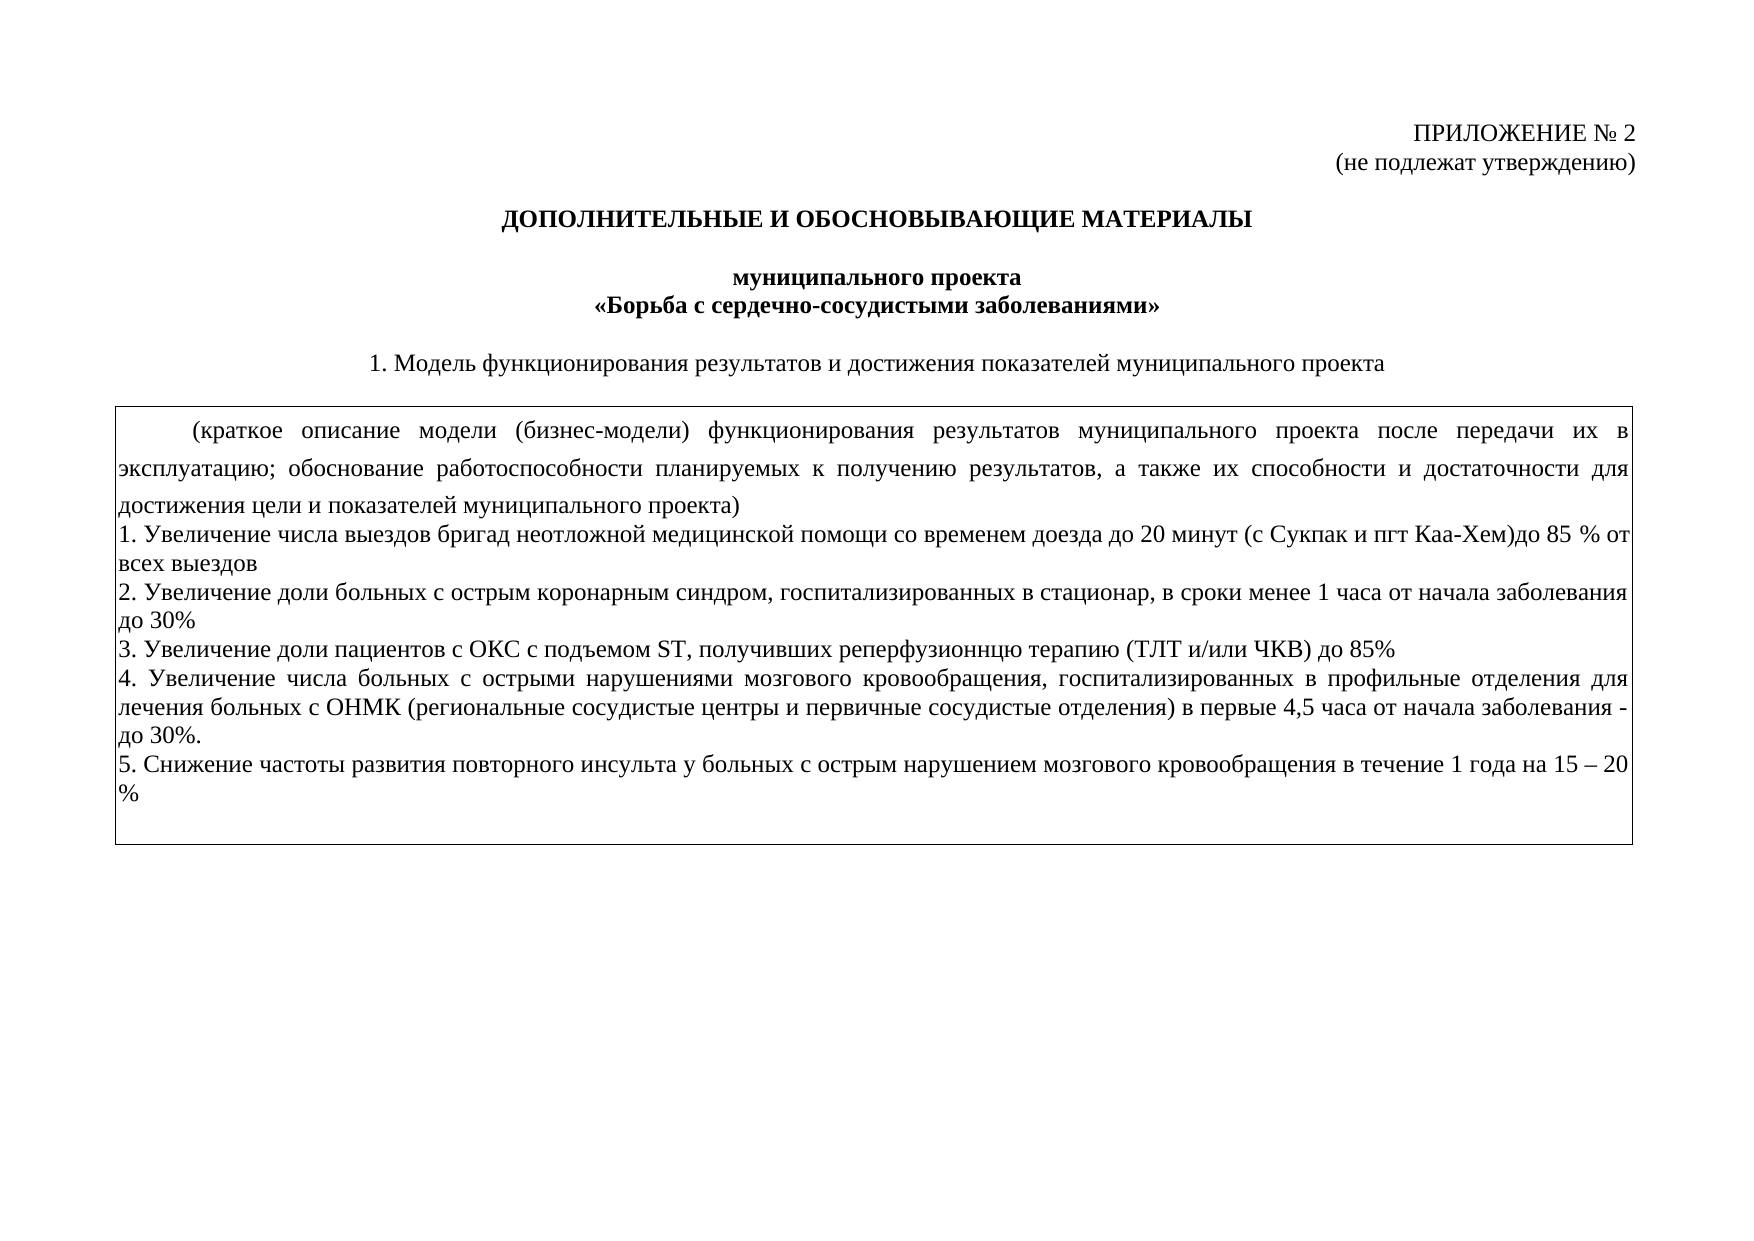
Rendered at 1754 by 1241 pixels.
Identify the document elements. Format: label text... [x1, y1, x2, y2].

table_header (краткое описание модели (бизнес-модели) функционирования результатов муниципального проекта после передачи их в эксплуатацию; обоснование работоспособности планируемых к получению результатов, а также их способности и достаточности для достижения цели и показателей муниципального проекта) 1. Увеличение числа выездов бригад неотложной медицинской помощи со временем доезда до 20 минут (с Сукпак и пгт Каа-Хем)до 85 % от всех выездов 2. Увеличение доли больных с острым коронарным синдром, госпитализированных в стационар, в сроки менее 1 часа от начала заболевания до 30% 3. Увеличение доли пациентов с ОКС с подъемом SТ, получивших реперфузионнцю терапию (ТЛТ и/или ЧКВ) до 85% 4. Увеличение числа больных с острыми нарушениями мозгового кровообращения, госпитализированных в профильные отделения для лечения больных с ОНМК (региональные сосудистые центры и первичные сосудистые отделения) в первые 4,5 часа от начала заболевания - до 30%. 5. Снижение частоты развития повторного инсульта у больных с острым нарушением мозгового кровообращения в течение 1 года на 15 – 20 % [116, 407, 1632, 844]
text ПРИЛОЖЕНИЕ № 2 [1122, 118, 1636, 147]
text (не подлежат утверждению) [118, 147, 1636, 176]
text ДОПОЛНИТЕЛЬНЫЕ И ОБОСНОВЫВАЮЩИЕ МАТЕРИАЛЫ [118, 204, 1636, 233]
text «Борьба с сердечно-сосудистыми заболеваниями» [118, 291, 1636, 319]
text 1. Модель функционирования результатов и достижения показателей муниципального проекта [118, 348, 1636, 377]
text муниципального проекта [118, 262, 1636, 291]
